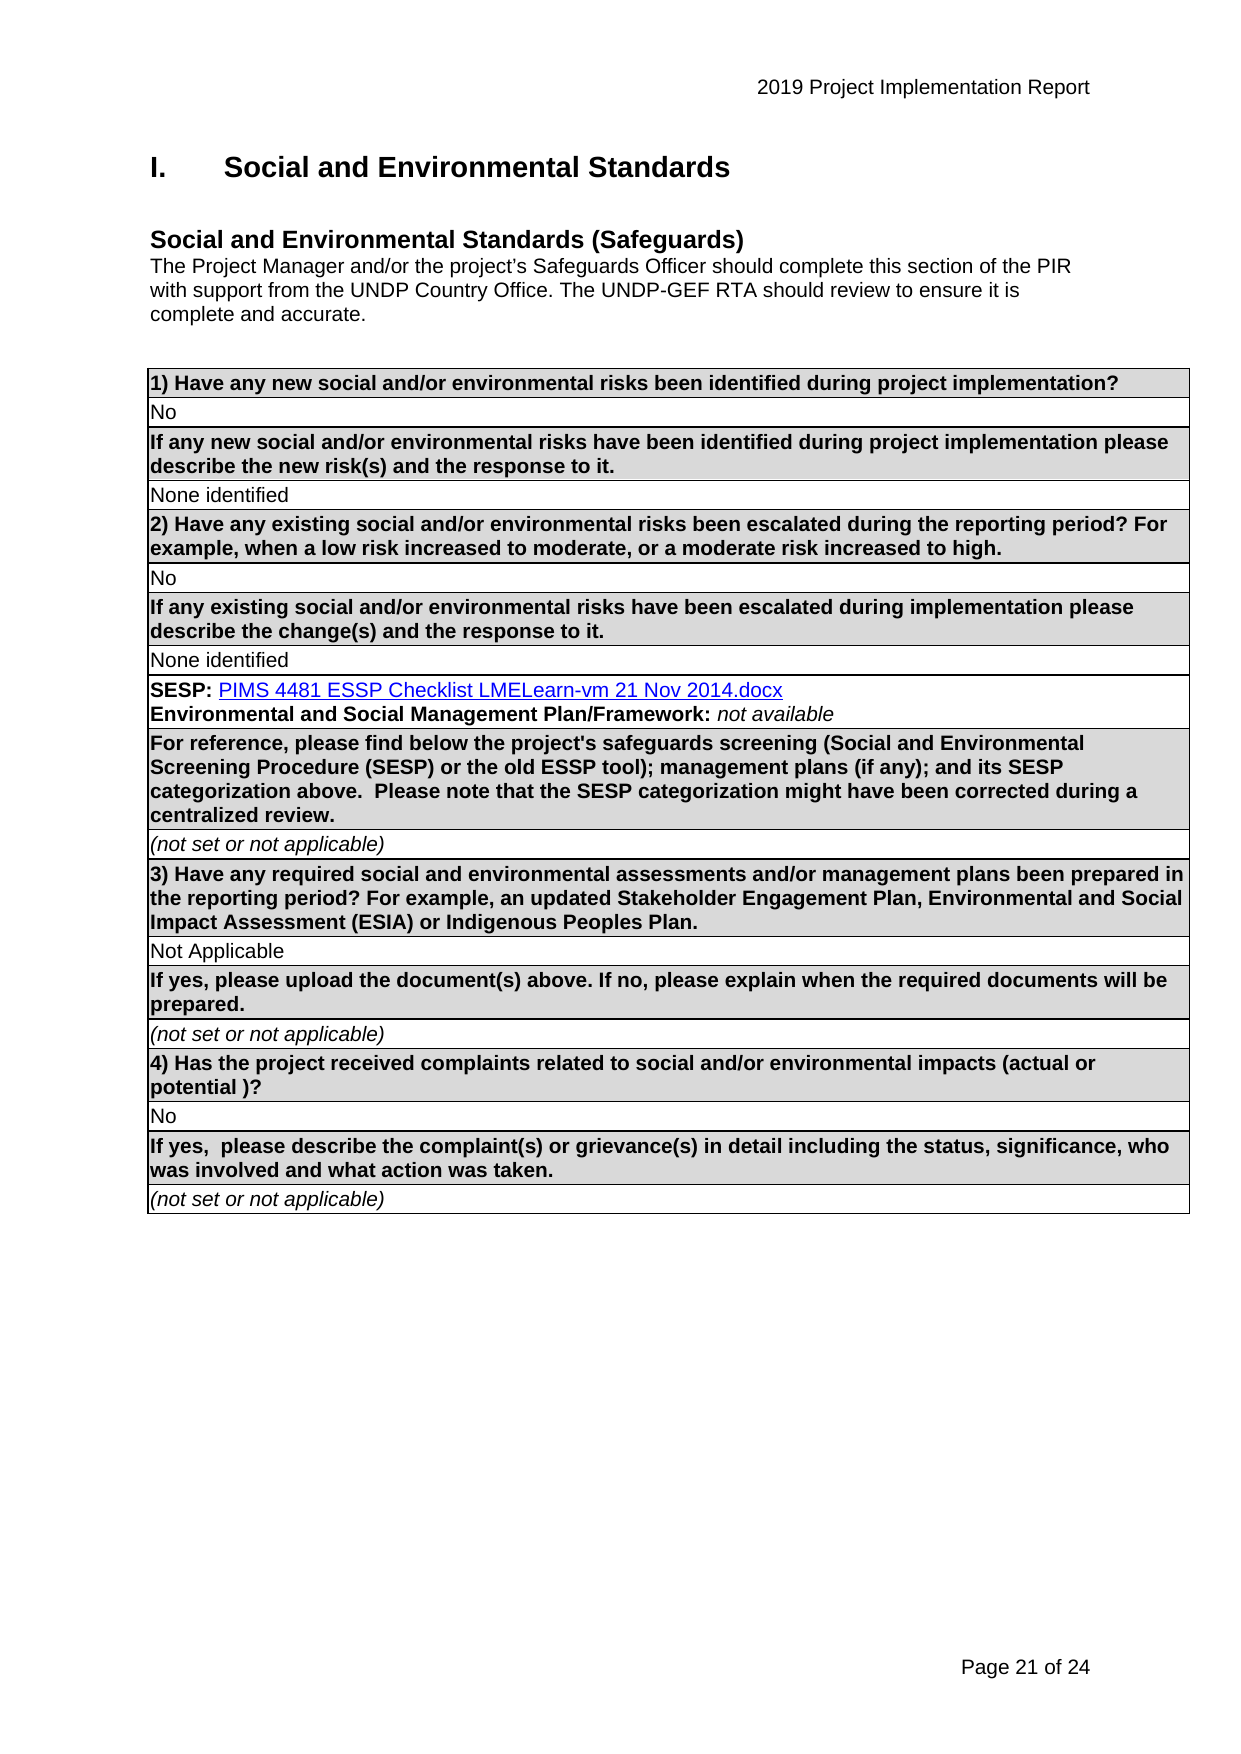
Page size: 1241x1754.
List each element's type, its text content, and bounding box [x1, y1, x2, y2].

table_cell For reference, please find below the project's safeguards screening (Social and Environmental Screening Procedure (SESP) or the old ESSP tool); management plans (if any); and its SESP categorization above. Please note that the SESP categorization might have been corrected during a centralized review. [149, 729, 1189, 829]
table_cell None identified [149, 646, 1189, 674]
table_header 4) Has the project received complaints related to social and/or environmental impacts (actual or potential )? [149, 1049, 1189, 1101]
text Social and Environmental Standards (Safeguards) [150, 225, 1090, 254]
table_header 2) Have any existing social and/or environmental risks been escalated during the reporting period? For example, when a low risk increased to moderate, or a moderate risk increased to high. [149, 510, 1189, 562]
table_cell No [149, 564, 1189, 592]
table_cell (not set or not applicable) [149, 1185, 1189, 1213]
table_header 1) Have any new social and/or environmental risks been identified during project implementation? [149, 369, 1189, 397]
table_cell No [149, 398, 1189, 426]
text The Project Manager and/or the project’s Safeguards Officer should complete this section of the PIR with support from the UNDP Country Office. The UNDP-GEF RTA should review to ensure it is complete and accurate. [150, 254, 1090, 326]
table_cell (not set or not applicable) [149, 830, 1189, 858]
table_header If any existing social and/or environmental risks have been escalated during implementation please describe the change(s) and the response to it. [149, 593, 1189, 645]
table_header If yes, please upload the document(s) above. If no, please explain when the required documents will be prepared. [149, 966, 1189, 1018]
table_cell No [149, 1102, 1189, 1130]
table_cell Not Applicable [149, 937, 1189, 965]
table_header SESP: PIMS 4481 ESSP Checklist LMELearn-vm 21 Nov 2014.docx Environmental and Social Management Plan/Framework: not available [149, 676, 1189, 728]
table_cell None identified [149, 481, 1189, 509]
table_cell (not set or not applicable) [149, 1020, 1189, 1048]
table_header If yes, please describe the complaint(s) or grievance(s) in detail including the status, significance, who was involved and what action was taken. [149, 1132, 1189, 1184]
table_header If any new social and/or environmental risks have been identified during project implementation please describe the new risk(s) and the response to it. [149, 428, 1189, 479]
subtitle Social and Environmental Standards [150, 150, 1090, 183]
table_header 3) Have any required social and environmental assessments and/or management plans been prepared in the reporting period? For example, an updated Stakeholder Engagement Plan, Environmental and Social Impact Assessment (ESIA) or Indigenous Peoples Plan. [149, 860, 1189, 936]
